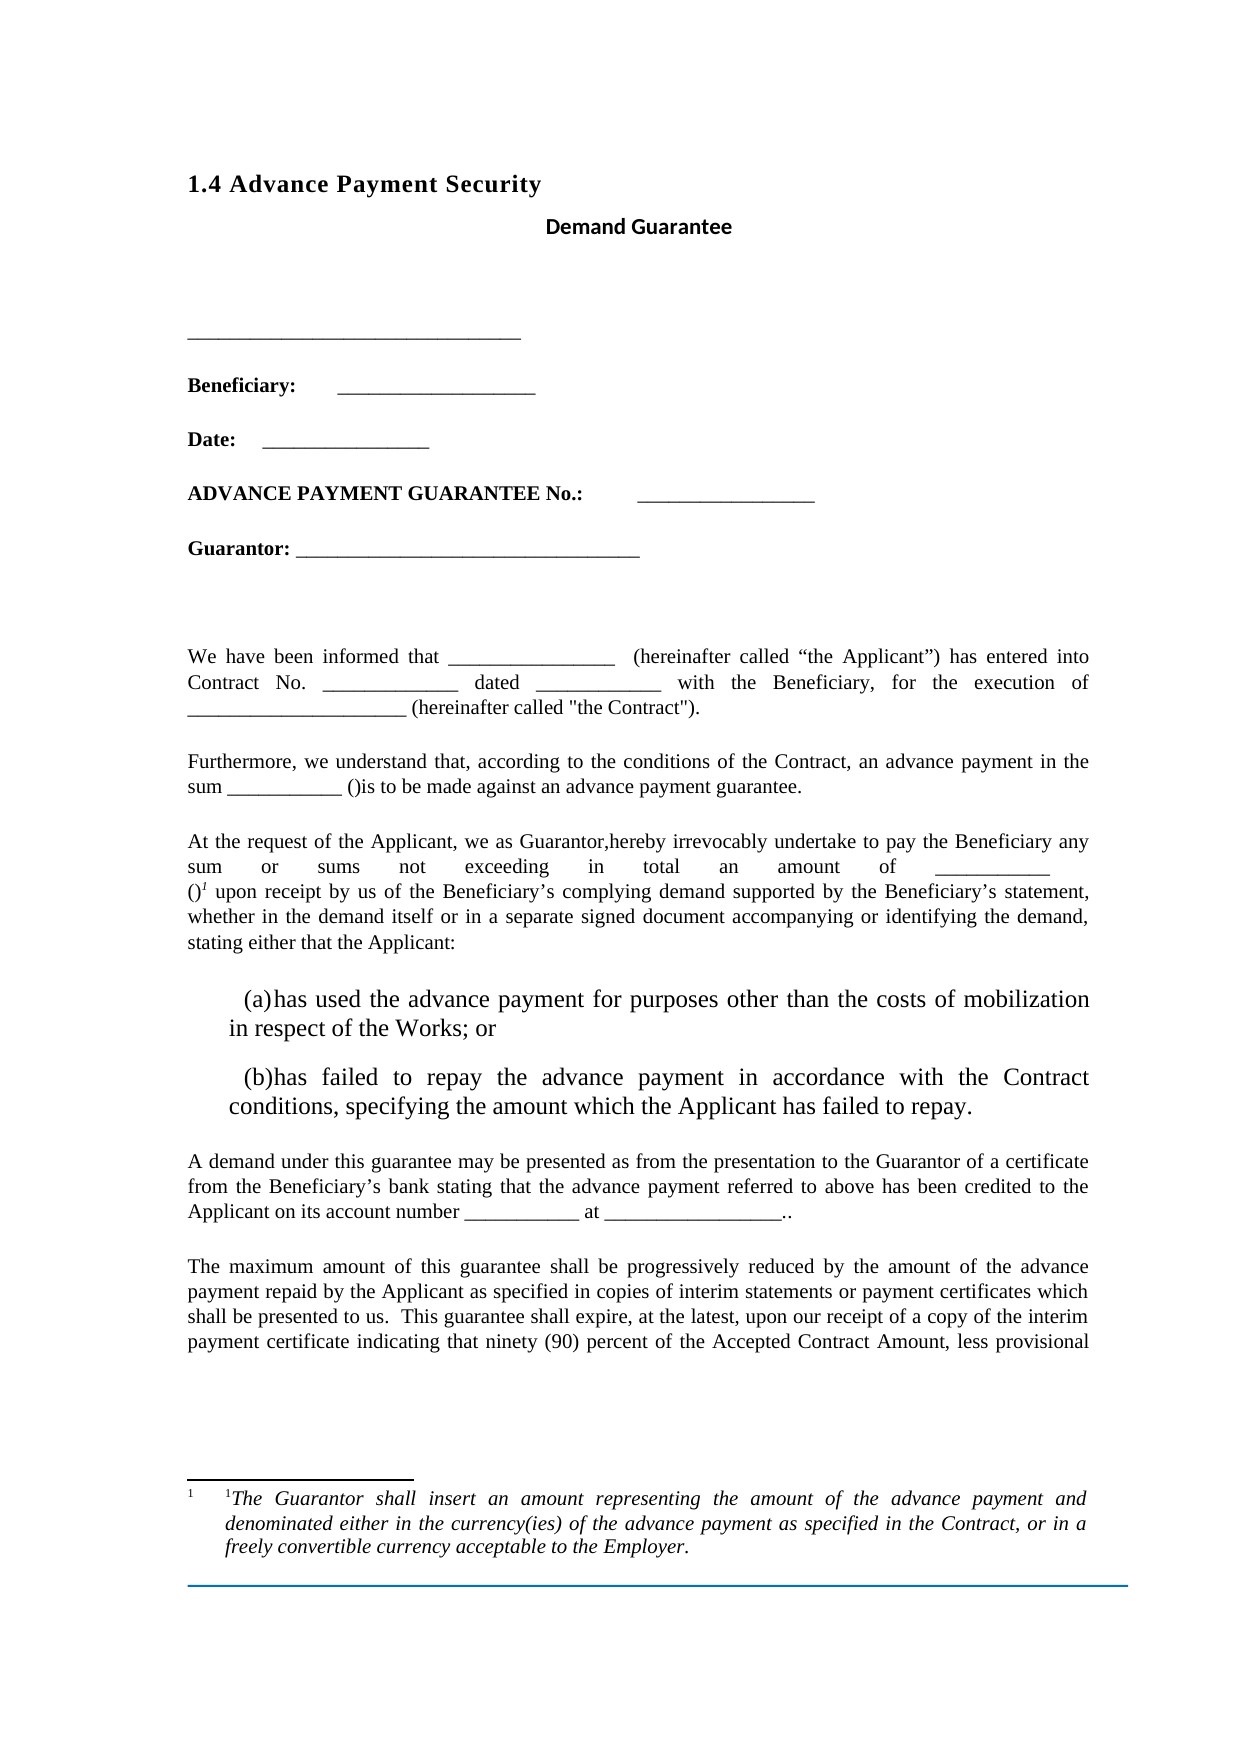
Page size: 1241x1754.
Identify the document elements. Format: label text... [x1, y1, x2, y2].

list has failed to repay the advance payment in accordance with the Contract conditions, specifying the amount which the Applicant has failed to repay. [229, 1062, 1090, 1120]
text Guarantor: _________________________________ [187, 536, 1090, 560]
text Demand Guarantee [187, 212, 1090, 240]
text Date: ________________ [187, 427, 1090, 451]
text ADVANCE PAYMENT GUARANTEE No.: _________________ [187, 481, 1090, 505]
text ________________________________ [187, 318, 1090, 342]
text At the request of the Applicant, we as Guarantor,hereby irrevocably undertake to pay the Beneficiary any sum or sums not exceeding in total an amount of ___________ ()1 upon receipt by us of the Beneficiary’s complying demand supported by the Beneficiary’s statement, whether in the demand itself or in a separate signed document accompanying or identifying the demand, stating either that the Applicant: [187, 829, 1090, 954]
list has used the advance payment for purposes other than the costs of mobilization in respect of the Works; or [229, 984, 1090, 1041]
text A demand under this guarantee may be presented as from the presentation to the Guarantor of a certificate from the Beneficiary’s bank stating that the advance payment referred to above has been credited to the Applicant on its account number ___________ at _________________.. [187, 1149, 1090, 1223]
text Furthermore, we understand that, according to the conditions of the Contract, an advance payment in the sum ___________ ()is to be made against an advance payment guarantee. [187, 749, 1090, 798]
text We have been informed that ________________ (hereinafter called “the Applicant”) has entered into Contract No. _____________ dated ____________ with the Beneficiary, for the execution of _____________________ (hereinafter called "the Contract"). [187, 644, 1090, 719]
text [187, 1254, 1090, 1379]
text Beneficiary: ___________________ [187, 372, 1090, 397]
subtitle Advance Payment Security [187, 169, 1090, 198]
